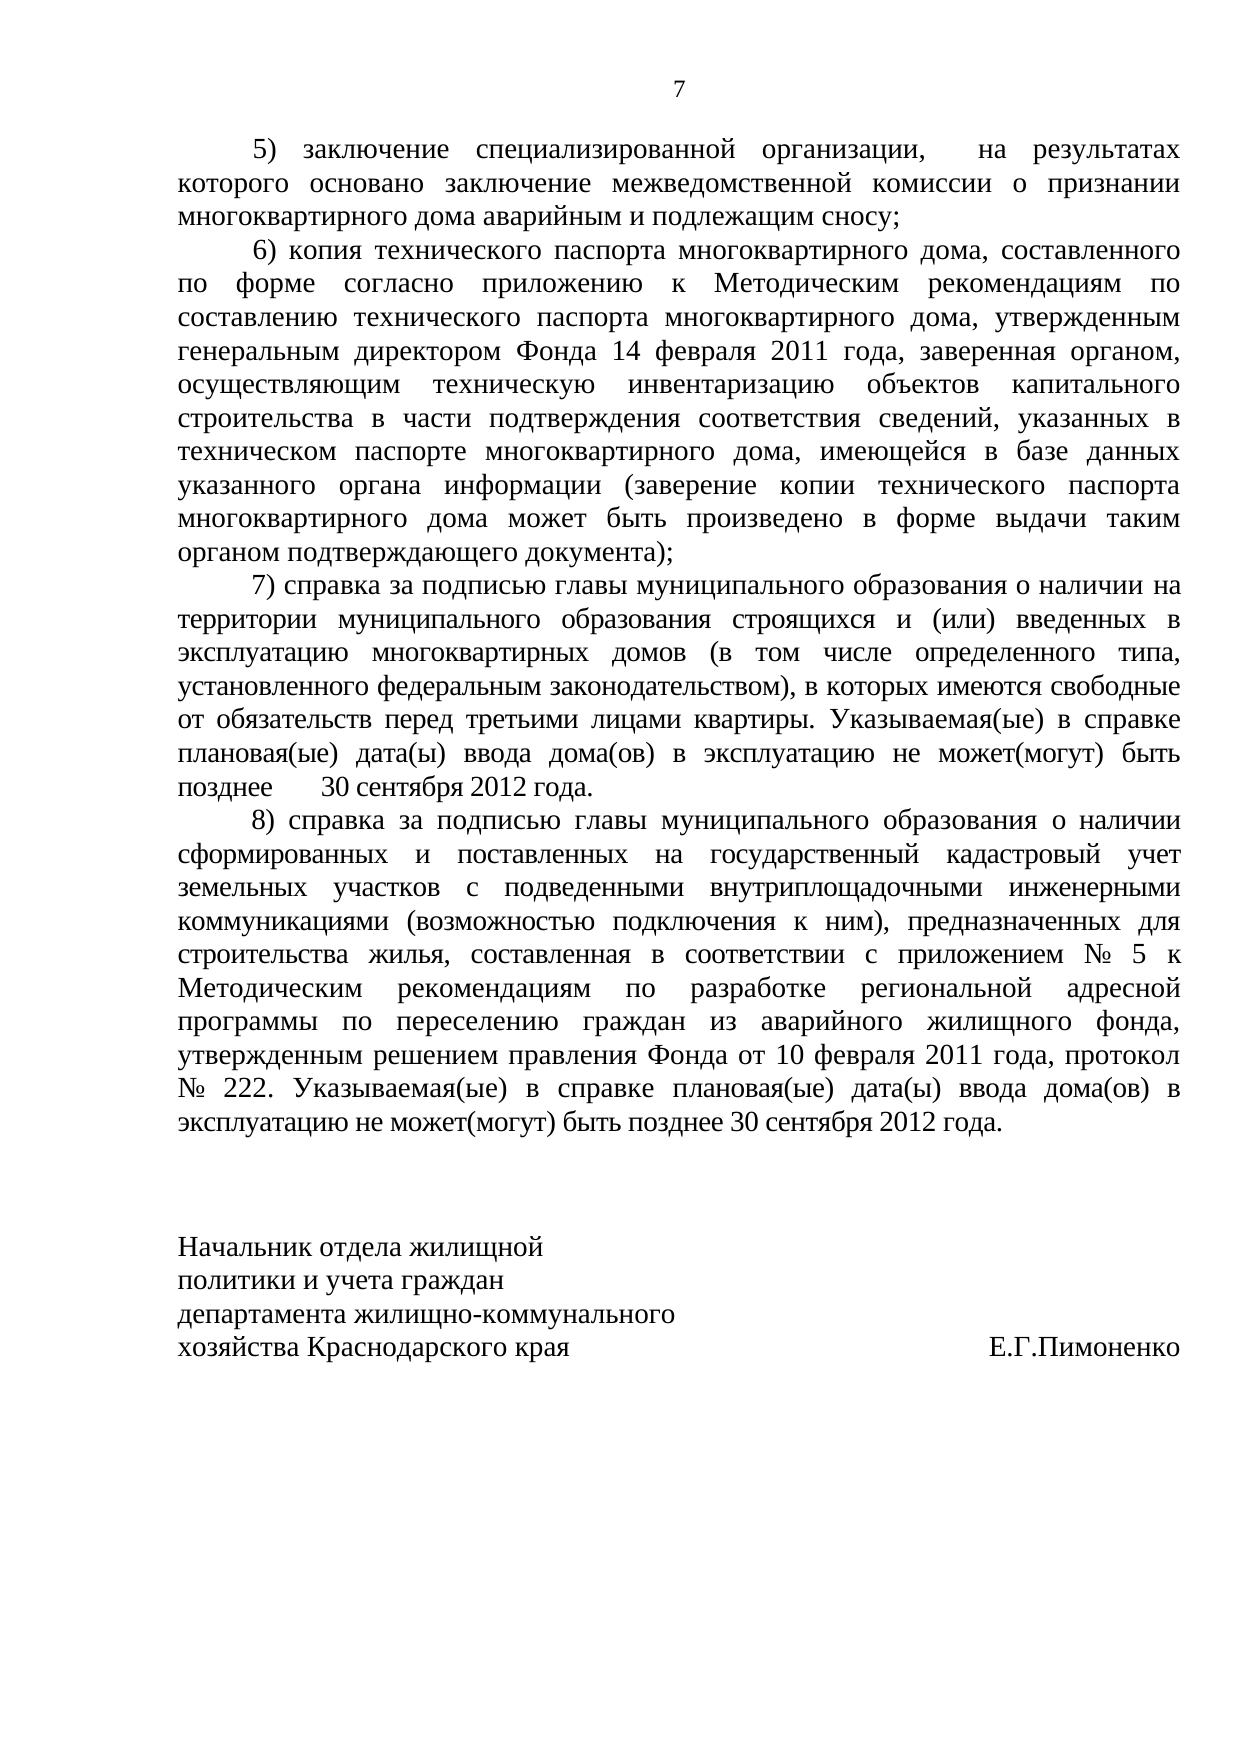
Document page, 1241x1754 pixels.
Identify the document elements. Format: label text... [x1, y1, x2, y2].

text 8) справка за подписью главы муниципального образования о наличии сформированных и поставленных на государственный кадастровый учет земельных участков с подведенными внутриплощадочными инженерными коммуникациями (возможностью подключения к ним), предназначенных для строительства жилья, составленная в соответствии с приложением № 5 к Методическим рекомендациям по разработке региональной адресной программы по переселению граждан из аварийного жилищного фонда, утвержденным решением правления Фонда от 10 февраля 2011 года, протокол № 222. Указываемая(ые) в справке плановая(ые) дата(ы) ввода дома(ов) в эксплуатацию не может(могут) быть позднее 30 сентября 2012 года. [177, 802, 1181, 1138]
text департамента жилищно-коммунального [177, 1296, 1181, 1329]
text 5) заключение специализированной организации, на результатах которого основано заключение межведомственной комиссии о признании многоквартирного дома аварийным и подлежащим сносу; [177, 131, 1181, 232]
text 7) справка за подписью главы муниципального образования о наличии на территории муниципального образования строящихся и (или) введенных в эксплуатацию многоквартирных домов (в том числе определенного типа, установленного федеральным законодательством), в которых имеются свободные от обязательств перед третьими лицами квартиры. Указываемая(ые) в справке плановая(ые) дата(ы) ввода дома(ов) в эксплуатацию не может(могут) быть позднее 30 сентября 2012 года. [177, 567, 1181, 802]
text хозяйства Краснодарского края Е.Г.Пимоненко [177, 1329, 1181, 1363]
text Начальник отдела жилищной [177, 1229, 1181, 1262]
text политики и учета граждан [177, 1262, 1181, 1296]
text 6) копия технического паспорта многоквартирного дома, составленного по форме согласно приложению к Методическим рекомендациям по составлению технического паспорта многоквартирного дома, утвержденным генеральным директором Фонда 14 февраля 2011 года, заверенная органом, осуществляющим техническую инвентаризацию объектов капитального строительства в части подтверждения соответствия сведений, указанных в техническом паспорте многоквартирного дома, имеющейся в базе данных указанного органа информации (заверение копии технического паспорта многоквартирного дома может быть произведено в форме выдачи таким органом подтверждающего документа); [177, 232, 1181, 567]
